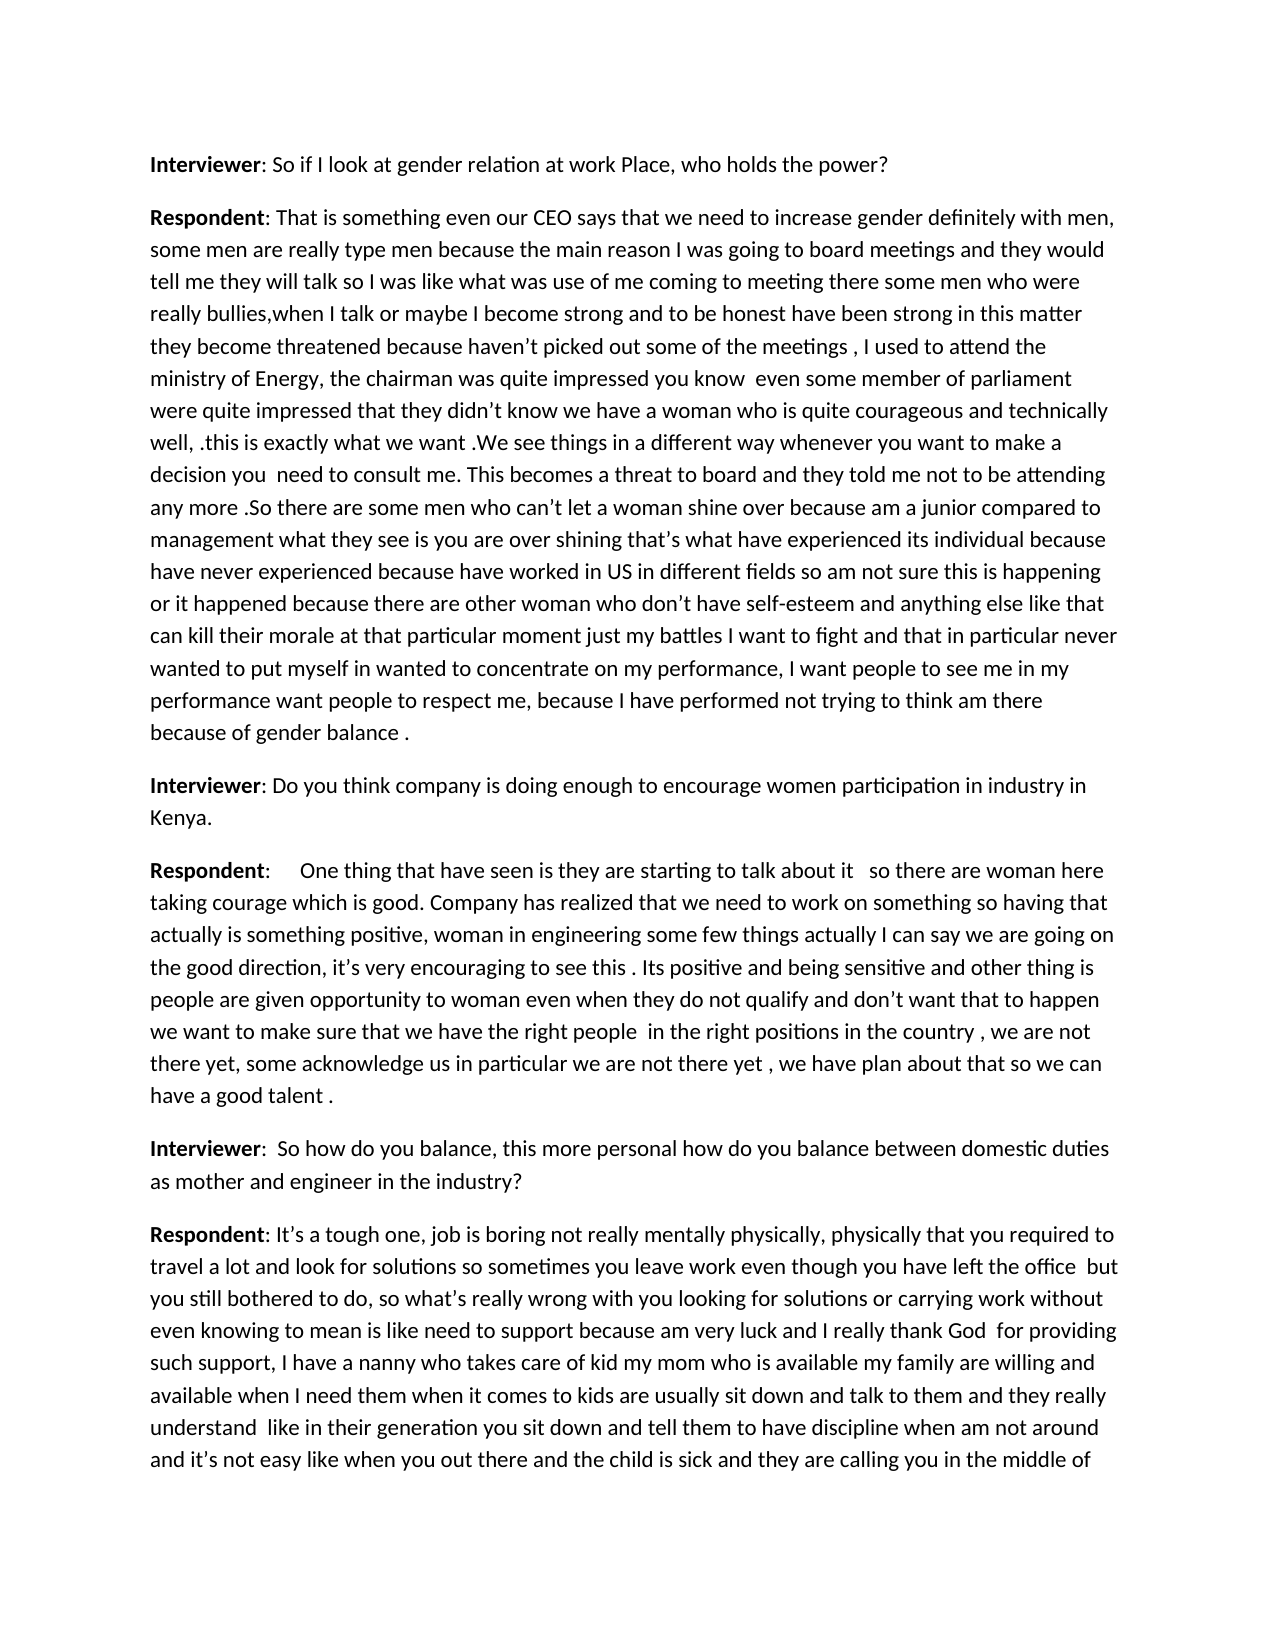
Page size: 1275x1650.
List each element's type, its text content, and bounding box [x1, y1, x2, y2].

text Interviewer: Do you think company is doing enough to encourage women participation in industry in Kenya. [150, 771, 1125, 831]
text Respondent: One thing that have seen is they are starting to talk about it so there are woman here taking courage which is good. Company has realized that we need to work on something so having that actually is something positive, woman in engineering some few things actually I can say we are going on the good direction, it’s very encouraging to see this . Its positive and being sensitive and other thing is people are given opportunity to woman even when they do not qualify and don’t want that to happen we want to make sure that we have the right people in the right positions in the country , we are not there yet, some acknowledge us in particular we are not there yet , we have plan about that so we can have a good talent . [150, 856, 1125, 1109]
text Respondent: That is something even our CEO says that we need to increase gender definitely with men, some men are really type men because the main reason I was going to board meetings and they would tell me they will talk so I was like what was use of me coming to meeting there some men who were really bullies,when I talk or maybe I become strong and to be honest have been strong in this matter they become threatened because haven’t picked out some of the meetings , I used to attend the ministry of Energy, the chairman was quite impressed you know even some member of parliament were quite impressed that they didn’t know we have a woman who is quite courageous and technically well, .this is exactly what we want .We see things in a different way whenever you want to make a decision you need to consult me. This becomes a threat to board and they told me not to be attending any more .So there are some men who can’t let a woman shine over because am a junior compared to management what they see is you are over shining that’s what have experienced its individual because have never experienced because have worked in US in different fields so am not sure this is happening or it happened because there are other woman who don’t have self-esteem and anything else like that can kill their morale at that particular moment just my battles I want to fight and that in particular never wanted to put myself in wanted to concentrate on my performance, I want people to see me in my performance want people to respect me, because I have performed not trying to think am there because of gender balance . [150, 203, 1125, 746]
text Interviewer: So how do you balance, this more personal how do you balance between domestic duties as mother and engineer in the industry? [150, 1134, 1125, 1195]
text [150, 1220, 1125, 1473]
text Interviewer: So if I look at gender relation at work Place, who holds the power? [150, 150, 1125, 178]
